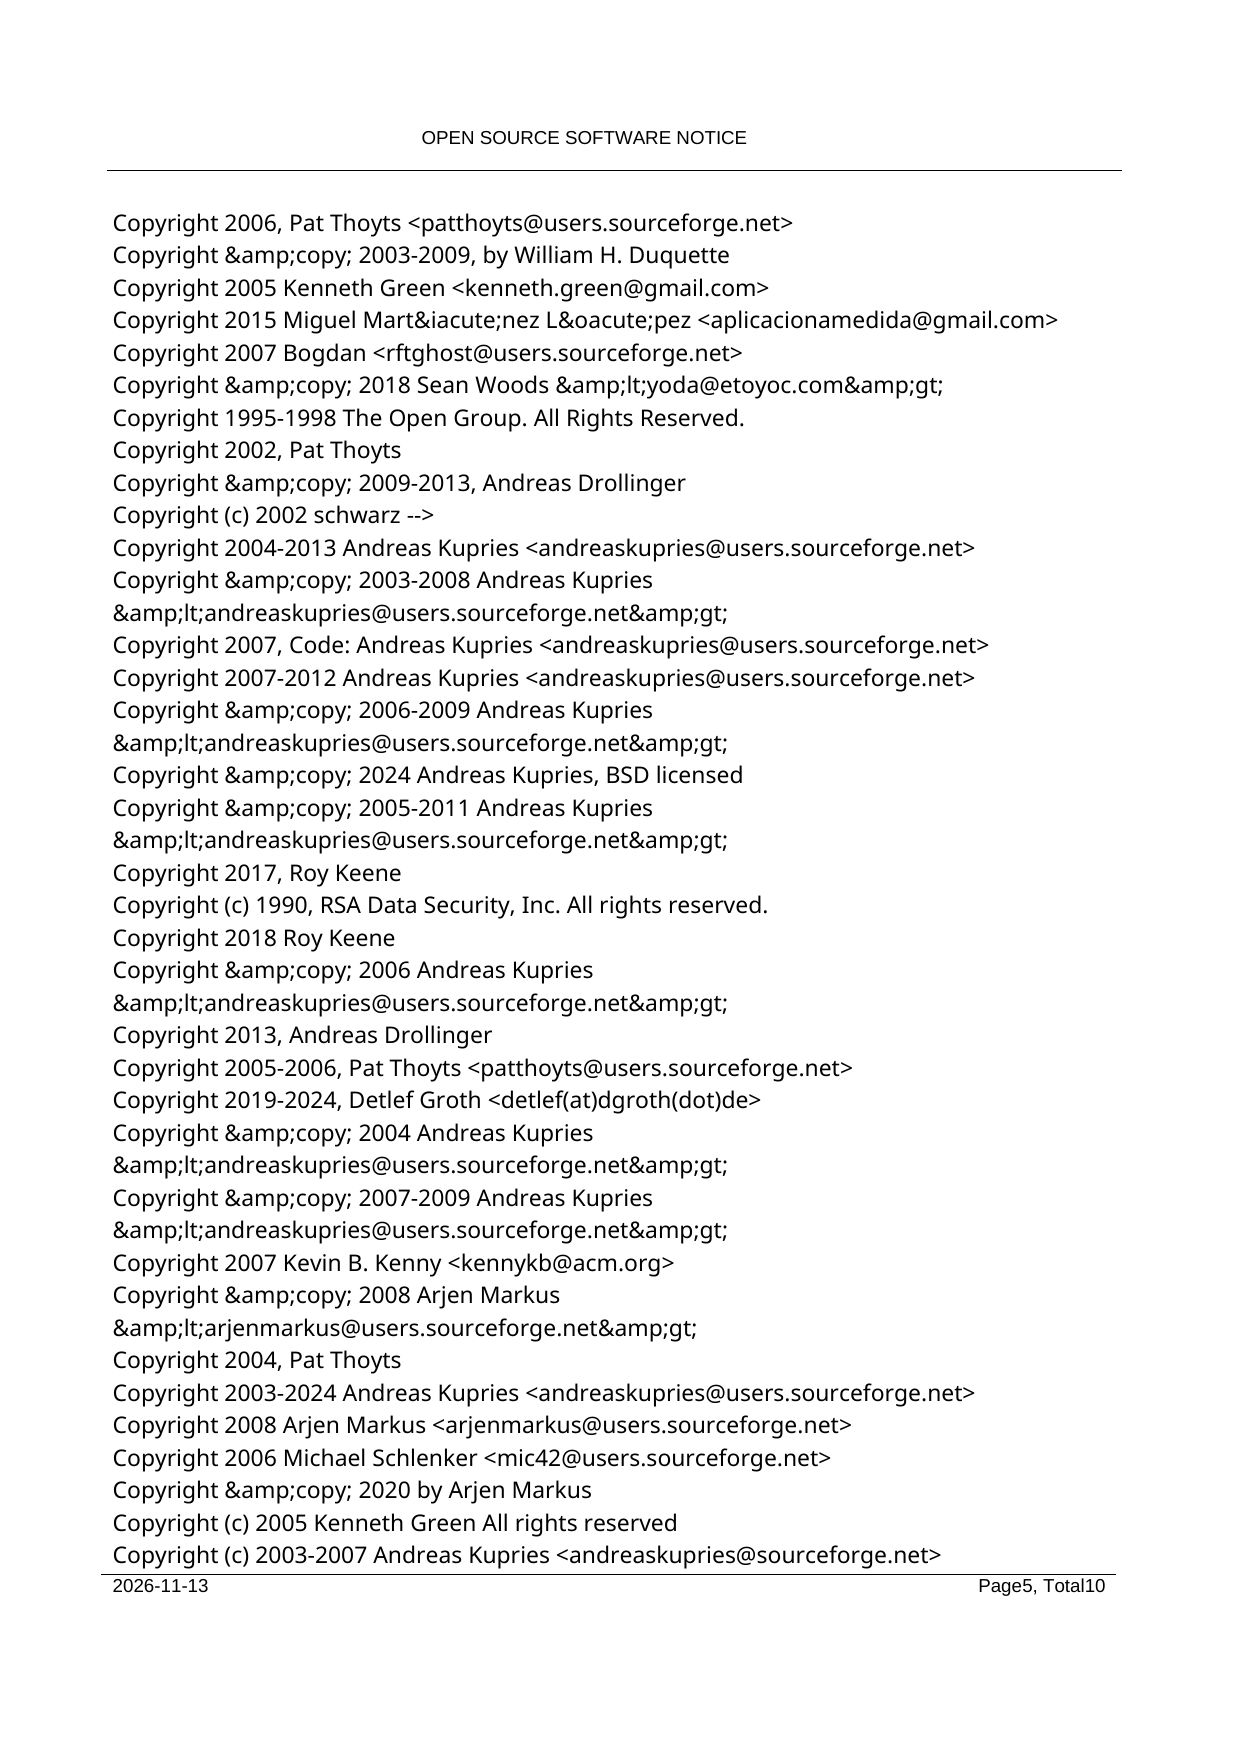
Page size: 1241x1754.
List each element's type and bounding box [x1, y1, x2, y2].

text [112, 206, 1128, 1571]
